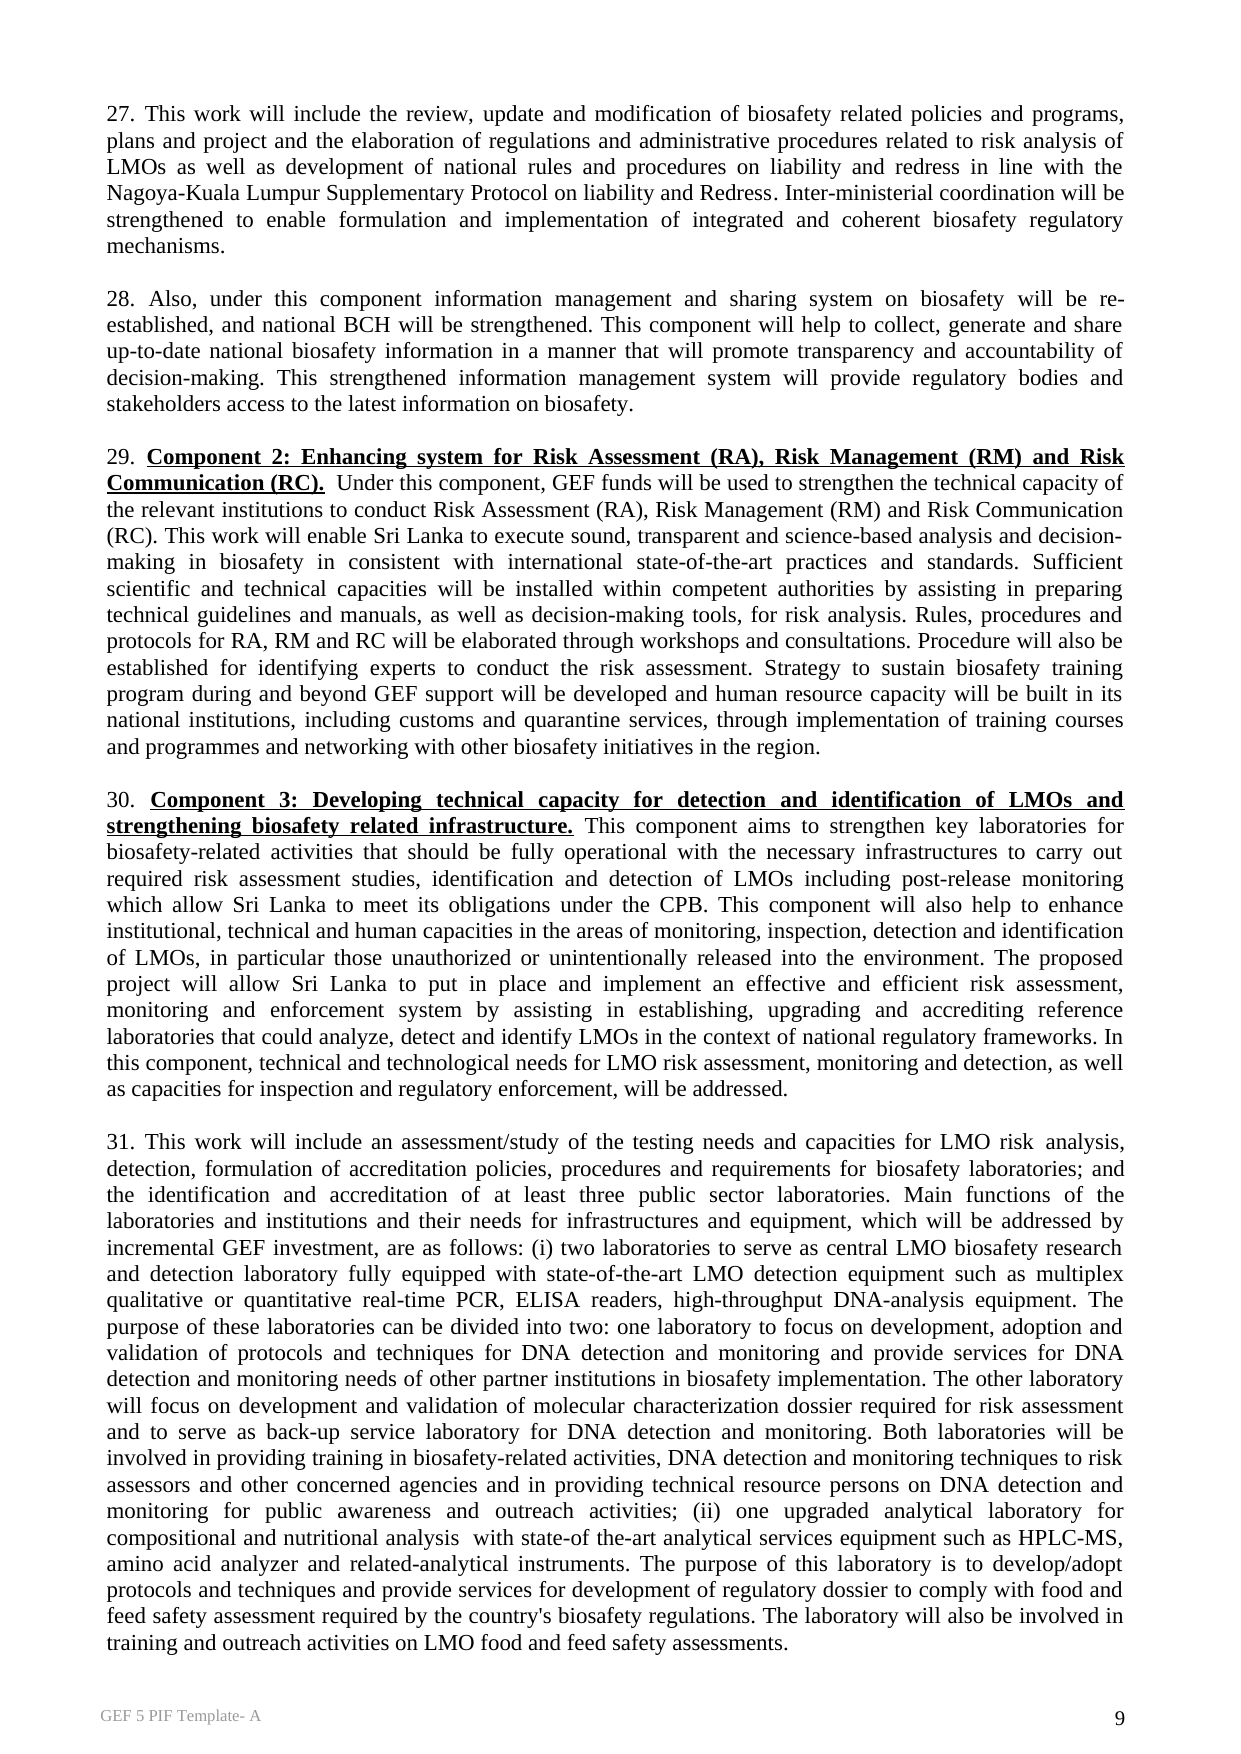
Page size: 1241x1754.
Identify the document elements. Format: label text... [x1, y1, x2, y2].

list This work will include an assessment/study of the testing needs and capacities for LMO risk analysis, detection, formulation of accreditation policies, procedures and requirements for biosafety laboratories; and the identification and accreditation of at least three public sector laboratories. Main functions of the laboratories and institutions and their needs for infrastructures and equipment, which will be addressed by incremental GEF investment, are as follows: (i) two laboratories to serve as central LMO biosafety research and detection laboratory fully equipped with state-of-the-art LMO detection equipment such as multiplex qualitative or quantitative real-time PCR, ELISA readers, high-throughput DNA-analysis equipment. The purpose of these laboratories can be divided into two: one laboratory to focus on development, adoption and validation of protocols and techniques for DNA detection and monitoring and provide services for DNA detection and monitoring needs of other partner institutions in biosafety implementation. The other laboratory will focus on development and validation of molecular characterization dossier required for risk assessment and to serve as back-up service laboratory for DNA detection and monitoring. Both laboratories will be involved in providing training in biosafety-related activities, DNA detection and monitoring techniques to risk assessors and other concerned agencies and in providing technical resource persons on DNA detection and monitoring for public awareness and outreach activities; (ii) one upgraded analytical laboratory for compositional and nutritional analysis with state-of the-art analytical services equipment such as HPLC-MS, amino acid analyzer and related-analytical instruments. The purpose of this laboratory is to develop/adopt protocols and techniques and provide services for development of regulatory dossier to comply with food and feed safety assessment required by the country's biosafety regulations. The laboratory will also be involved in training and outreach activities on LMO food and feed safety assessments. [106, 1128, 1125, 1655]
list Component 2: Enhancing system for Risk Assessment (RA), Risk Management (RM) and Risk Communication (RC). Under this component, GEF funds will be used to strengthen the technical capacity of the relevant institutions to conduct Risk Assessment (RA), Risk Management (RM) and Risk Communication (RC). This work will enable Sri Lanka to execute sound, transparent and science-based analysis and decision-making in biosafety in consistent with international state-of-the-art practices and standards. Sufficient scientific and technical capacities will be installed within competent authorities by assisting in preparing technical guidelines and manuals, as well as decision-making tools, for risk analysis. Rules, procedures and protocols for RA, RM and RC will be elaborated through workshops and consultations. Procedure will also be established for identifying experts to conduct the risk assessment. Strategy to sustain biosafety training program during and beyond GEF support will be developed and human resource capacity will be built in its national institutions, including customs and quarantine services, through implementation of training courses and programmes and networking with other biosafety initiatives in the region. [106, 443, 1125, 759]
list Also, under this component information management and sharing system on biosafety will be re-established, and national BCH will be strengthened. This component will help to collect, generate and share up-to-date national biosafety information in a manner that will promote transparency and accountability of decision-making. This strengthened information management system will provide regulatory bodies and stakeholders access to the latest information on biosafety. [106, 285, 1125, 417]
list This work will include the review, update and modification of biosafety related policies and programs, plans and project and the elaboration of regulations and administrative procedures related to risk analysis of LMOs as well as development of national rules and procedures on liability and redress in line with the Nagoya-Kuala Lumpur Supplementary Protocol on liability and Redress. Inter-ministerial coordination will be strengthened to enable formulation and implementation of integrated and coherent biosafety regulatory mechanisms. [106, 100, 1125, 258]
list Component 3: Developing technical capacity for detection and identification of LMOs and strengthening biosafety related infrastructure. This component aims to strengthen key laboratories for biosafety-related activities that should be fully operational with the necessary infrastructures to carry out required risk assessment studies, identification and detection of LMOs including post-release monitoring which allow Sri Lanka to meet its obligations under the CPB. This component will also help to enhance institutional, technical and human capacities in the areas of monitoring, inspection, detection and identification of LMOs, in particular those unauthorized or unintentionally released into the environment. The proposed project will allow Sri Lanka to put in place and implement an effective and efficient risk assessment, monitoring and enforcement system by assisting in establishing, upgrading and accrediting reference laboratories that could analyze, detect and identify LMOs in the context of national regulatory frameworks. In this component, technical and technological needs for LMO risk assessment, monitoring and detection, as well as capacities for inspection and regulatory enforcement, will be addressed. [106, 786, 1125, 1102]
